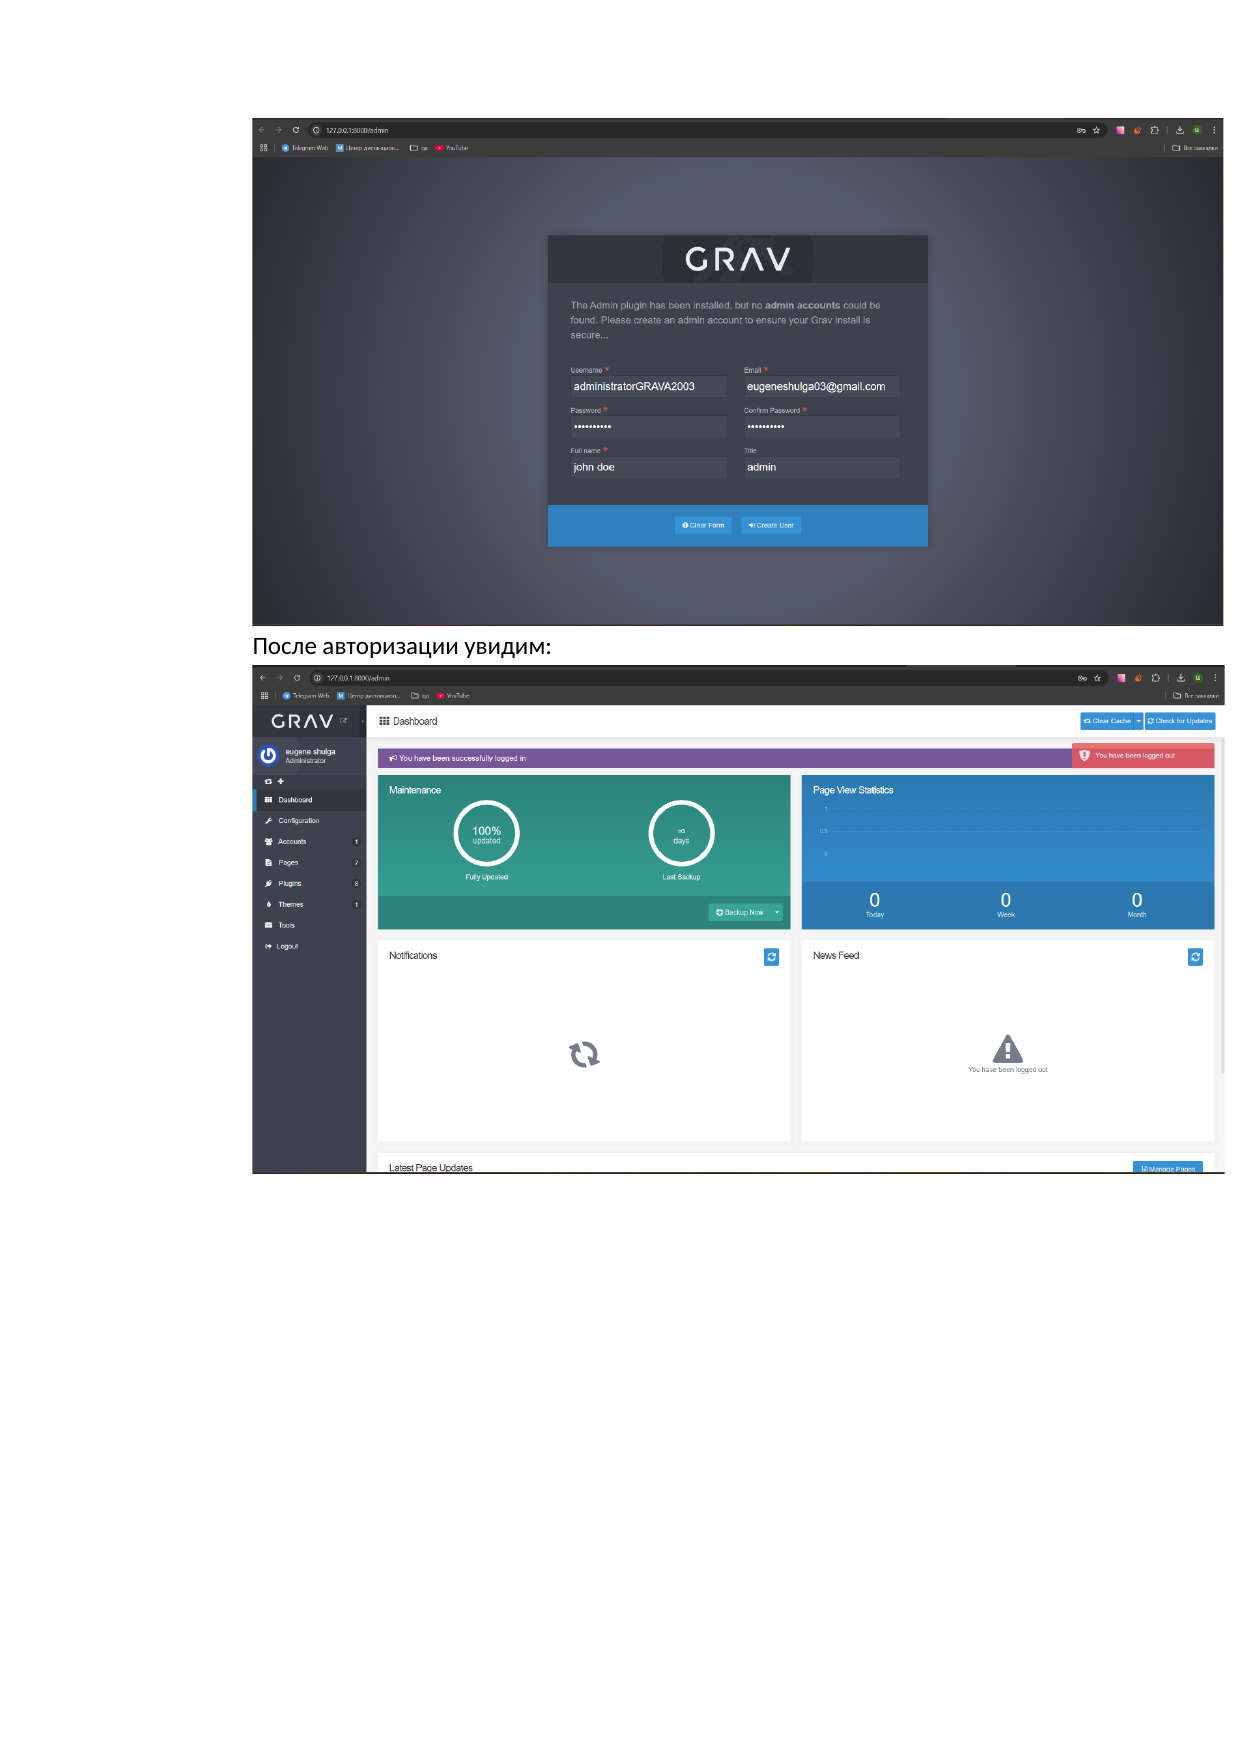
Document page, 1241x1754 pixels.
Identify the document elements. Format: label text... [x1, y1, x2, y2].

list После авторизации увидим: [252, 630, 1152, 661]
picture [252, 665, 1225, 1174]
picture [252, 118, 1224, 626]
